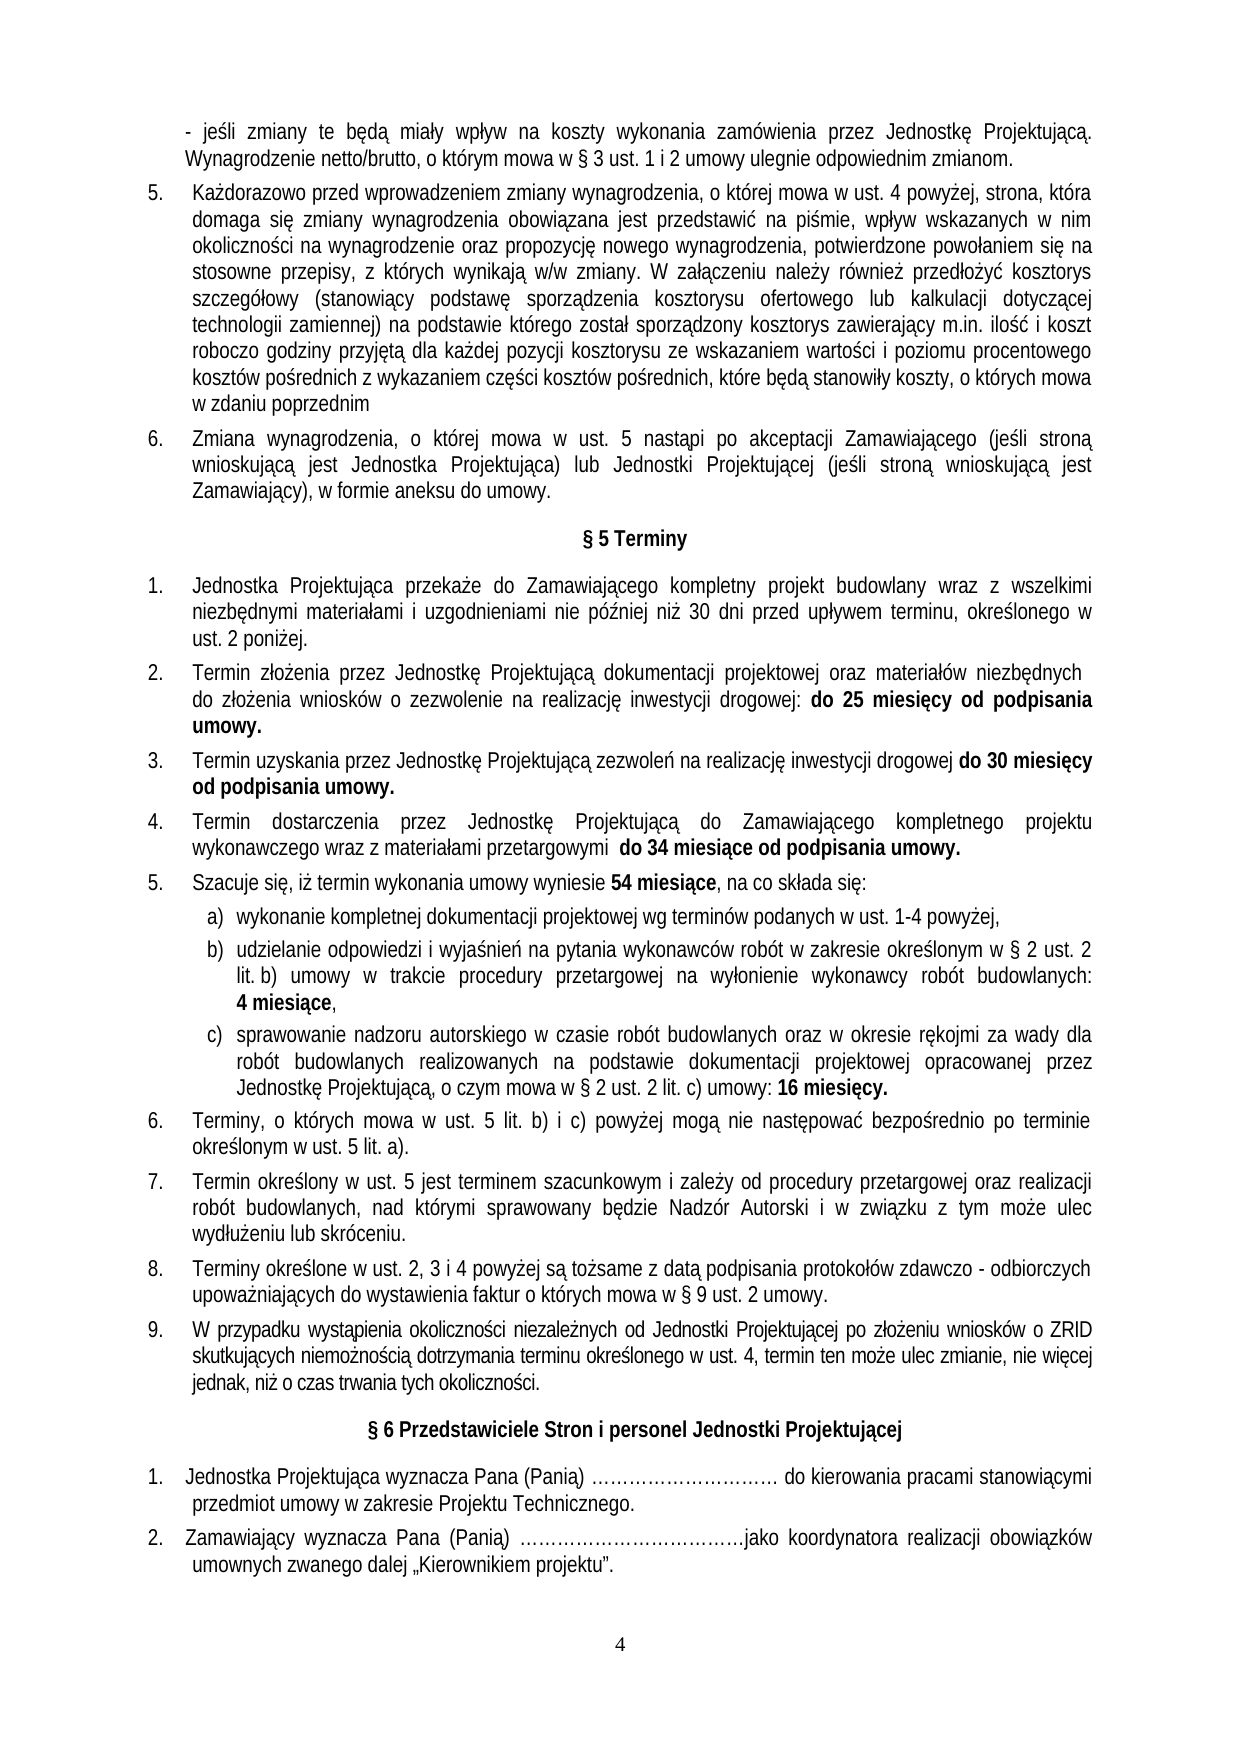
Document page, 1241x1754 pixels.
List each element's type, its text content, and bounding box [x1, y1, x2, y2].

text § 6 Przedstawiciele Stron i personel Jednostki Projektującej [177, 1416, 1092, 1442]
list Termin określony w ust. 5 jest terminem szacunkowym i zależy od procedury przetargowej oraz realizacji robót budowlanych, nad którymi sprawowany będzie Nadzór Autorski i w związku z tym może ulec wydłużeniu lub skróceniu. [148, 1168, 1092, 1247]
list sprawowanie nadzoru autorskiego w czasie robót budowlanych oraz w okresie rękojmi za wady dla robót budowlanych realizowanych na podstawie dokumentacji projektowej opracowanej przez Jednostkę Projektującą, o czym mowa w § 2 ust. 2 lit. c) umowy: 16 miesięcy. [207, 1021, 1092, 1100]
list Termin złożenia przez Jednostkę Projektującą dokumentacji projektowej oraz materiałów niezbędnych do złożenia wniosków o zezwolenie na realizację inwestycji drogowej: do 25 miesięcy od podpisania umowy. [148, 659, 1092, 738]
list Zamawiający wyznacza Pana (Panią) ………………………………jako koordynatora realizacji obowiązków umownych zwanego dalej „Kierownikiem projektu”. [148, 1524, 1092, 1577]
list Jednostka Projektująca wyznacza Pana (Panią) ………………………… do kierowania pracami stanowiącymi przedmiot umowy w zakresie Projektu Technicznego. [148, 1463, 1092, 1516]
list wykonanie kompletnej dokumentacji projektowej wg terminów podanych w ust. 1-4 powyżej, [207, 903, 1092, 930]
text - jeśli zmiany te będą miały wpływ na koszty wykonania zamówienia przez Jednostkę Projektującą. Wynagrodzenie netto/brutto, o którym mowa w § 3 ust. 1 i 2 umowy ulegnie odpowiednim zmianom. [185, 118, 1092, 171]
list Szacuje się, iż termin wykonania umowy wyniesie 54 miesiące, na co składa się: [148, 869, 1092, 895]
list Terminy, o których mowa w ust. 5 lit. b) i c) powyżej mogą nie następować bezpośrednio po terminie określonym w ust. 5 lit. a). [148, 1107, 1092, 1159]
list W przypadku wystąpienia okoliczności niezależnych od Jednostki Projektującej po złożeniu wniosków o ZRID skutkujących niemożnością dotrzymania terminu określonego w ust. 4, termin ten może ulec zmianie, nie więcej jednak, niż o czas trwania tych okoliczności. [148, 1316, 1092, 1395]
list Termin uzyskania przez Jednostkę Projektującą zezwoleń na realizację inwestycji drogowej do 30 miesięcy od podpisania umowy. [148, 747, 1092, 799]
list Jednostka Projektująca przekaże do Zamawiającego kompletny projekt budowlany wraz z wszelkimi niezbędnymi materiałami i uzgodnieniami nie później niż 30 dni przed upływem terminu, określonego w ust. 2 poniżej. [148, 572, 1092, 651]
list Zmiana wynagrodzenia, o której mowa w ust. 5 nastąpi po akceptacji Zamawiającego (jeśli stroną wnioskującą jest Jednostka Projektująca) lub Jednostki Projektującej (jeśli stroną wnioskującą jest Zamawiający), w formie aneksu do umowy. [148, 425, 1092, 504]
list Każdorazowo przed wprowadzeniem zmiany wynagrodzenia, o której mowa w ust. 4 powyżej, strona, która domaga się zmiany wynagrodzenia obowiązana jest przedstawić na piśmie, wpływ wskazanych w nim okoliczności na wynagrodzenie oraz propozycję nowego wynagrodzenia, potwierdzone powołaniem się na stosowne przepisy, z których wynikają w/w zmiany. W załączeniu należy również przedłożyć kosztorys szczegółowy (stanowiący podstawę sporządzenia kosztorysu ofertowego lub kalkulacji dotyczącej technologii zamiennej) na podstawie którego został sporządzony kosztorys zawierający m.in. ilość i koszt roboczo godziny przyjętą dla każdej pozycji kosztorysu ze wskazaniem wartości i poziomu procentowego kosztów pośrednich z wykazaniem części kosztów pośrednich, które będą stanowiły koszty, o których mowa w zdaniu poprzednim [148, 179, 1092, 416]
text § 5 Terminy [177, 524, 1092, 551]
list udzielanie odpowiedzi i wyjaśnień na pytania wykonawców robót w zakresie określonym w § 2 ust. 2 lit. b) umowy w trakcie procedury przetargowej na wyłonienie wykonawcy robót budowlanych: 4 miesiące, [207, 936, 1092, 1015]
list Termin dostarczenia przez Jednostkę Projektującą do Zamawiającego kompletnego projektu wykonawczego wraz z materiałami przetargowymi do 34 miesiące od podpisania umowy. [148, 808, 1092, 860]
list Terminy określone w ust. 2, 3 i 4 powyżej są tożsame z datą podpisania protokołów zdawczo - odbiorczych upoważniających do wystawienia faktur o których mowa w § 9 ust. 2 umowy. [148, 1255, 1092, 1308]
